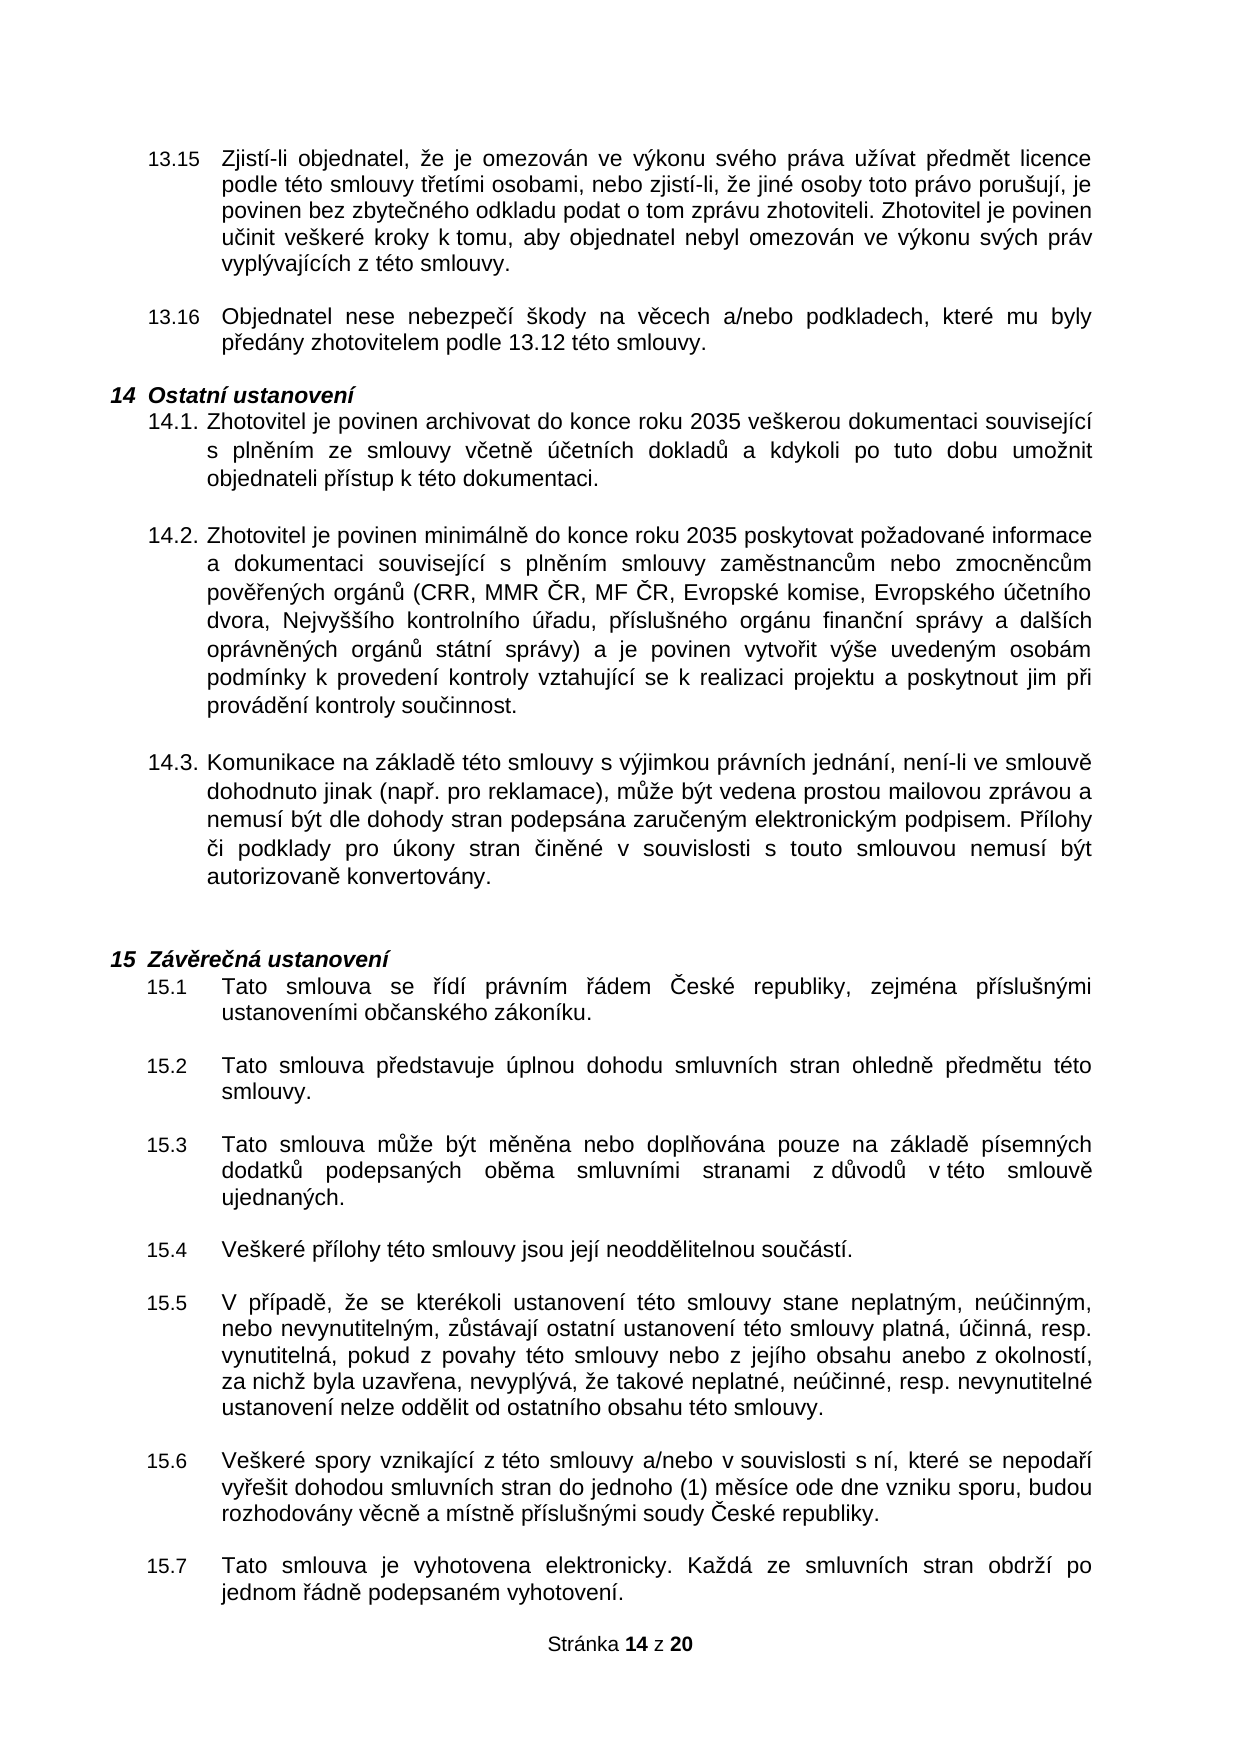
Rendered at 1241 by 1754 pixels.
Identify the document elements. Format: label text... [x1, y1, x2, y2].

list Tato smlouva se řídí právním řádem České republiky, zejména příslušnými ustanoveními občanského zákoníku. [146, 973, 1093, 1025]
list Zhotovitel je povinen minimálně do konce roku 2035 poskytovat požadované informace a dokumentaci související s plněním smlouvy zaměstnancům nebo zmocněncům pověřených orgánů (CRR, MMR ČR, MF ČR, Evropské komise, Evropského účetního dvora, Nejvyššího kontrolního úřadu, příslušného orgánu finanční správy a dalších oprávněných orgánů státní správy) a je povinen vytvořit výše uvedeným osobám podmínky k provedení kontroly vztahující se k realizaci projektu a poskytnout jim při provádění kontroly součinnost. [148, 522, 1093, 719]
list Ostatní ustanovení [110, 382, 1093, 408]
list Tato smlouva je vyhotovena elektronicky. Každá ze smluvních stran obdrží po jednom řádně podepsaném vyhotovení. [146, 1552, 1093, 1605]
list V případě, že se kterékoli ustanovení této smlouvy stane neplatným, neúčinným, nebo nevynutitelným, zůstávají ostatní ustanovení této smlouvy platná, účinná, resp. vynutitelná, pokud z povahy této smlouvy nebo z jejího obsahu anebo z okolností, za nichž byla uzavřena, nevyplývá, že takové neplatné, neúčinné, resp. nevynutitelné ustanovení nelze oddělit od ostatního obsahu této smlouvy. [146, 1289, 1093, 1421]
list Objednatel nese nebezpečí škody na věcech a/nebo podkladech, které mu byly předány zhotovitelem podle 13.12 této smlouvy. [148, 303, 1093, 355]
list Veškeré přílohy této smlouvy jsou její neoddělitelnou součástí. [146, 1236, 1093, 1263]
list Závěrečná ustanovení [110, 946, 1093, 973]
list Veškeré spory vznikající z této smlouvy a/nebo v souvislosti s ní, které se nepodaří vyřešit dohodou smluvních stran do jednoho (1) měsíce ode dne vzniku sporu, budou rozhodovány věcně a místně příslušnými soudy České republiky. [146, 1447, 1093, 1526]
list Komunikace na základě této smlouvy s výjimkou právních jednání, není-li ve smlouvě dohodnuto jinak (např. pro reklamace), může být vedena prostou mailovou zprávou a nemusí být dle dohody stran podepsána zaručeným elektronickým podpisem. Přílohy či podklady pro úkony stran činěné v souvislosti s touto smlouvou nemusí být autorizovaně konvertovány. [148, 749, 1093, 889]
list Tato smlouva může být měněna nebo doplňována pouze na základě písemných dodatků podepsaných oběma smluvními stranami z důvodů v této smlouvě ujednaných. [146, 1131, 1093, 1210]
list Zjistí-li objednatel, že je omezován ve výkonu svého práva užívat předmět licence podle této smlouvy třetími osobami, nebo zjistí-li, že jiné osoby toto právo porušují, je povinen bez zbytečného odkladu podat o tom zprávu zhotoviteli. Zhotovitel je povinen učinit veškeré kroky k tomu, aby objednatel nebyl omezován ve výkonu svých práv vyplývajících z této smlouvy. [148, 144, 1093, 276]
list Tato smlouva představuje úplnou dohodu smluvních stran ohledně předmětu této smlouvy. [146, 1052, 1093, 1104]
list Zhotovitel je povinen archivovat do konce roku 2035 veškerou dokumentaci související s plněním ze smlouvy včetně účetních dokladů a kdykoli po tuto dobu umožnit objednateli přístup k této dokumentaci. [148, 408, 1093, 491]
